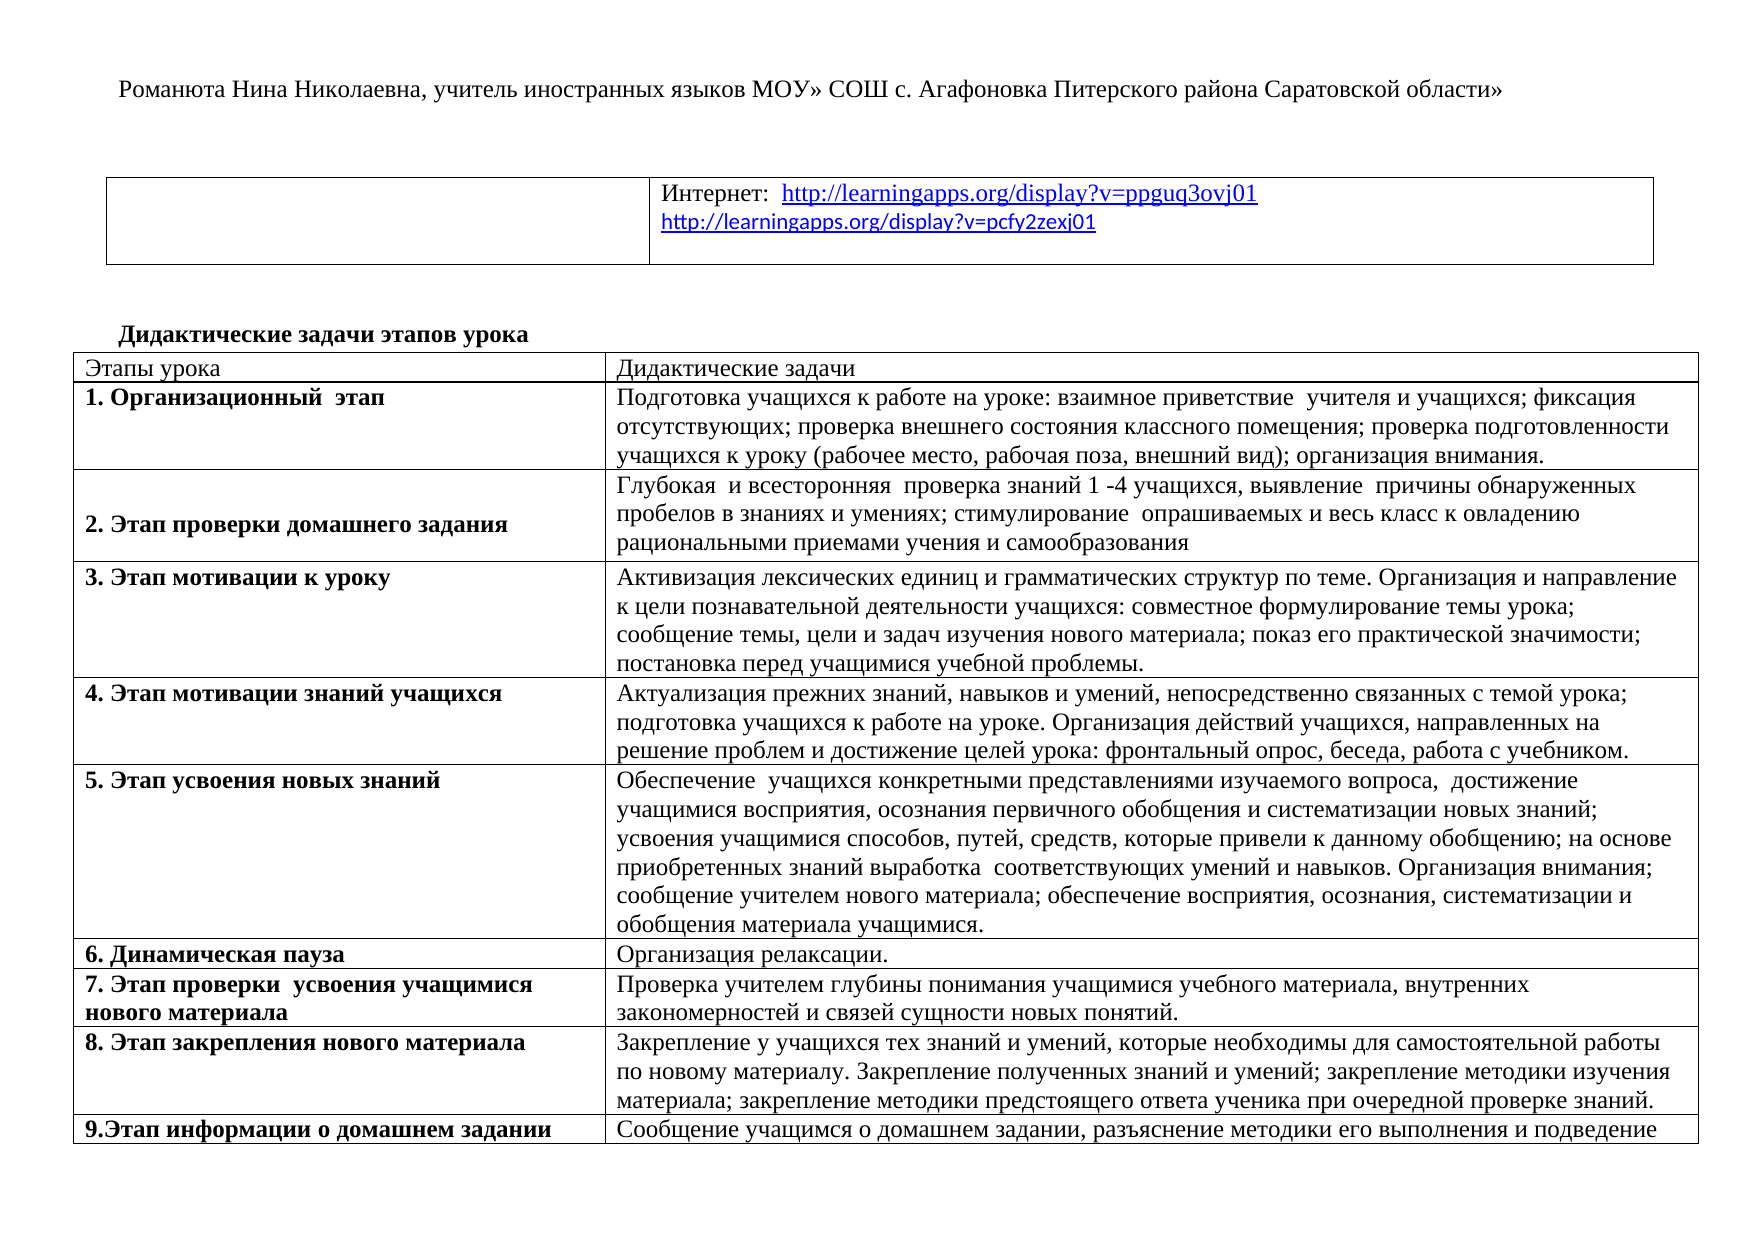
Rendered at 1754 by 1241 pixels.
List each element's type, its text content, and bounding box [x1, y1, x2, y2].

table_cell Обеспечение учащихся конкретными представлениями изучаемого вопроса, достижение учащимися восприятия, осознания первичного обобщения и систематизации новых знаний; усвоения учащимися способов, путей, средств, которые привели к данному обобщению; на основе приобретенных знаний выработка соответствующих умений и навыков. Организация внимания; сообщение учителем нового материала; обеспечение восприятия, осознания, систематизации и обобщения материала учащимися. [606, 765, 1698, 938]
table_cell 1. Организационный этап [74, 383, 605, 469]
table_cell 7. Этап проверки усвоения учащимися нового материала [74, 969, 605, 1026]
table_cell 2. Этап проверки домашнего задания [74, 470, 605, 561]
table_cell Активизация лексических единиц и грамматических структур по теме. Организация и направление к цели познавательной деятельности учащихся: совместное формулирование темы урока; сообщение темы, цели и задач изучения нового материала; показ его практической значимости; постановка перед учащимися учебной проблемы. [606, 562, 1698, 677]
table_cell 4. Этап мотивации знаний учащихся [74, 678, 605, 764]
table_cell Подготовка учащихся к работе на уроке: взаимное приветствие учителя и учащихся; фиксация отсутствующих; проверка внешнего состояния классного помещения; проверка подготовленности учащихся к уроку (рабочее место, рабочая поза, внешний вид); организация внимания. [606, 383, 1698, 469]
table_header Дидактические задачи [606, 353, 1698, 381]
table_cell 6. Динамическая пауза [74, 939, 605, 968]
table_cell Закрепление у учащихся тех знаний и умений, которые необходимы для самостоятельной работы по новому материалу. Закрепление полученных знаний и умений; закрепление методики изучения материала; закрепление методики предстоящего ответа ученика при очередной проверке знаний. [606, 1027, 1698, 1113]
table_cell Актуализация прежних знаний, навыков и умений, непосредственно связанных с темой урока; подготовка учащихся к работе на уроке. Организация действий учащихся, направленных на решение проблем и достижение целей урока: фронтальный опрос, беседа, работа с учебником. [606, 678, 1698, 764]
table_cell 3. Этап мотивации к уроку [74, 562, 605, 677]
table_header Этапы урока [74, 353, 605, 381]
table_cell 8. Этап закрепления нового материала [74, 1027, 605, 1113]
table_cell Глубокая и всесторонняя проверка знаний 1 -4 учащихся, выявление причины обнаруженных пробелов в знаниях и умениях; стимулирование опрашиваемых и весь класс к овладению рациональными приемами учения и самообразования [606, 470, 1698, 561]
table_cell Организация релаксации. [606, 939, 1698, 968]
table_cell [107, 178, 649, 264]
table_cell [74, 1115, 605, 1143]
table_cell Проверка учителем глубины понимания учащимися учебного материала, внутренних закономерностей и связей сущности новых понятий. [606, 969, 1698, 1026]
text Дидактические задачи этапов урока [118, 319, 1636, 347]
table_cell 5. Этап усвоения новых знаний [74, 765, 605, 938]
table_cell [650, 178, 1653, 264]
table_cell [606, 1115, 1698, 1143]
